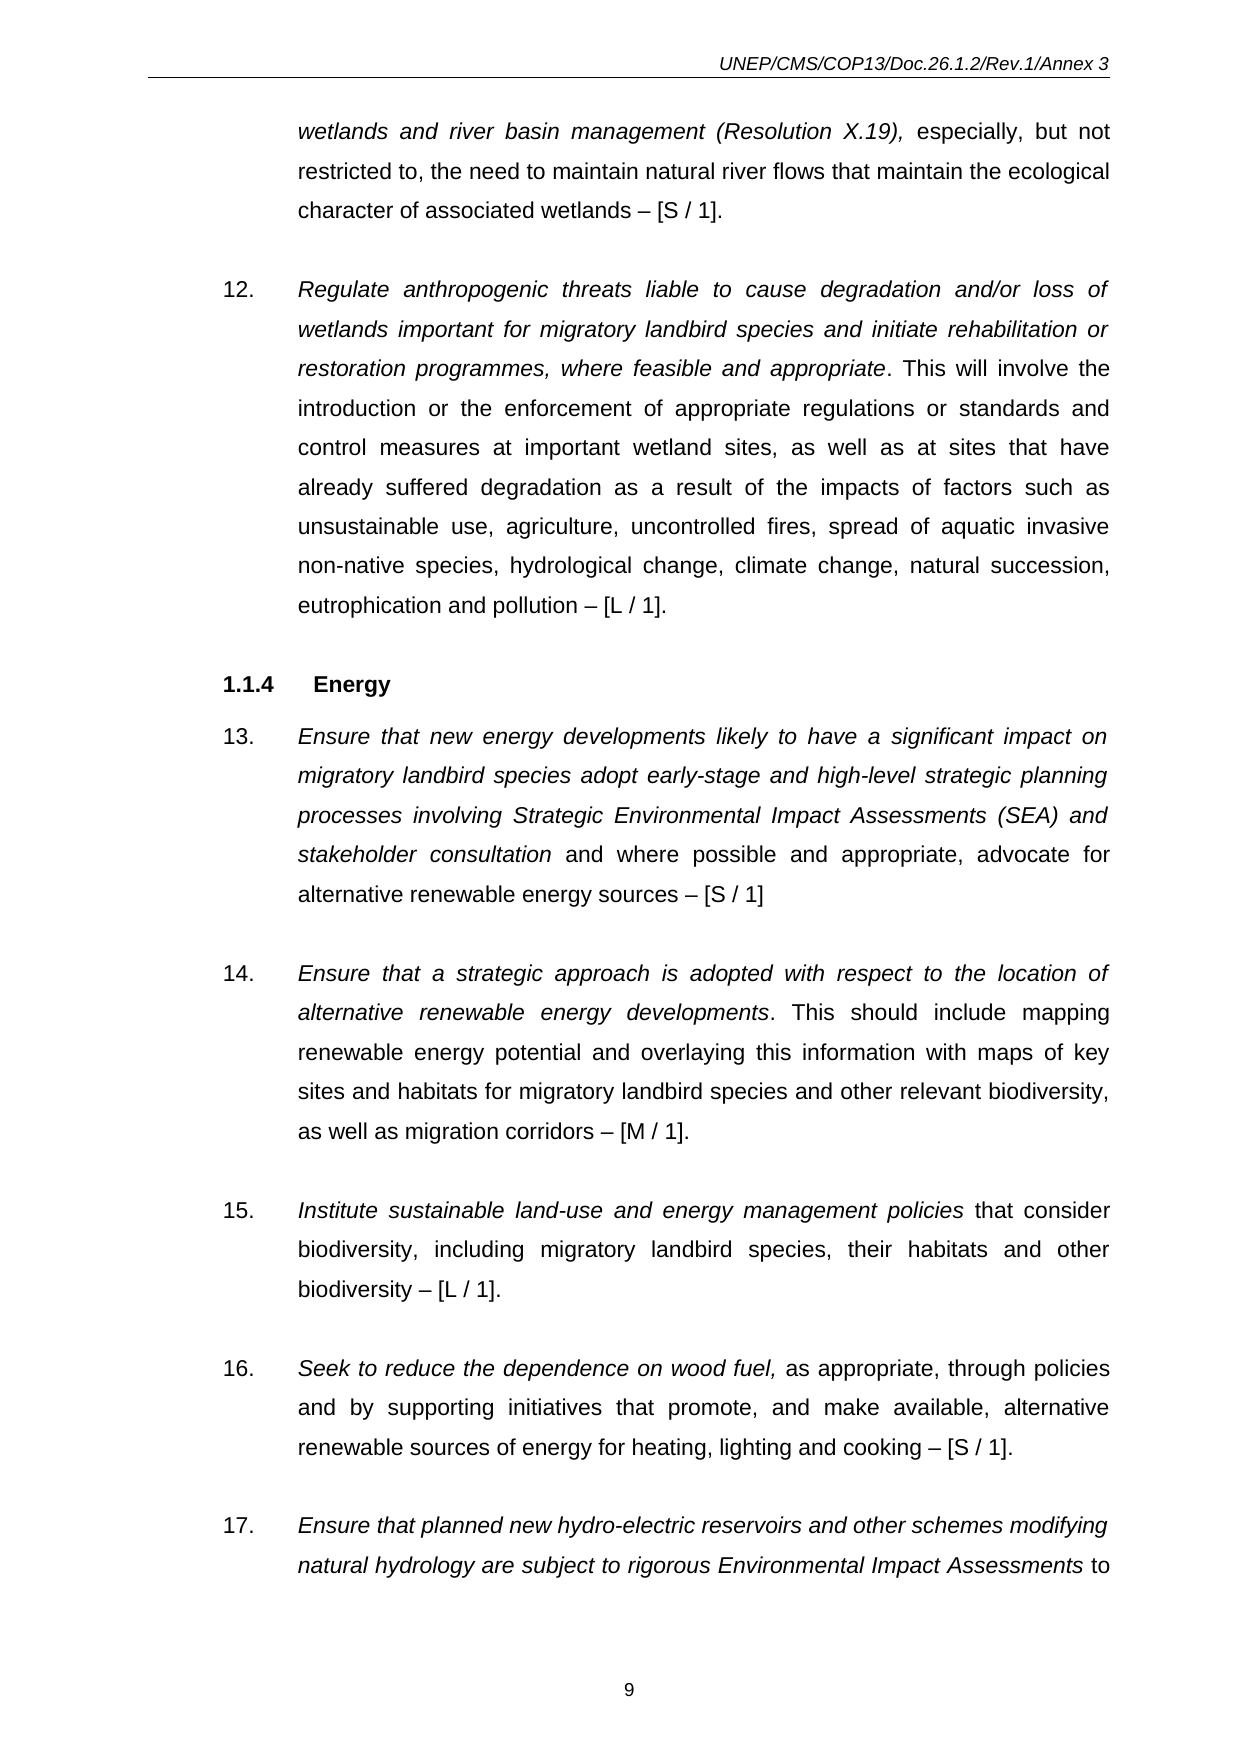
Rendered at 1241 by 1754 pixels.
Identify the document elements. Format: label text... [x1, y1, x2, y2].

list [223, 118, 1110, 223]
list Institute sustainable land-use and energy management policies that consider biodiversity, including migratory landbird species, their habitats and other biodiversity – [L / 1]. [223, 1197, 1110, 1302]
list Seek to reduce the dependence on wood fuel, as appropriate, through policies and by supporting initiatives that promote, and make available, alternative renewable sources of energy for heating, lighting and cooking – [S / 1]. [223, 1354, 1110, 1460]
text 1.1.4 Energy [223, 671, 1110, 697]
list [223, 1512, 1110, 1578]
list Ensure that new energy developments likely to have a significant impact on migratory landbird species adopt early-stage and high-level strategic planning processes involving Strategic Environmental Impact Assessments (SEA) and stakeholder consultation and where possible and appropriate, advocate for alternative renewable energy sources – [S / 1] [223, 723, 1110, 907]
list Ensure that a strategic approach is adopted with respect to the location of alternative renewable energy developments. This should include mapping renewable energy potential and overlaying this information with maps of key sites and habitats for migratory landbird species and other relevant biodiversity, as well as migration corridors – [M / 1]. [223, 960, 1110, 1144]
list Regulate anthropogenic threats liable to cause degradation and/or loss of wetlands important for migratory landbird species and initiate rehabilitation or restoration programmes, where feasible and appropriate. This will involve the introduction or the enforcement of appropriate regulations or standards and control measures at important wetland sites, as well as at sites that have already suffered degradation as a result of the impacts of factors such as unsustainable use, agriculture, uncontrolled fires, spread of aquatic invasive non-native species, hydrological change, climate change, natural succession, eutrophication and pollution – [L / 1]. [223, 276, 1110, 618]
